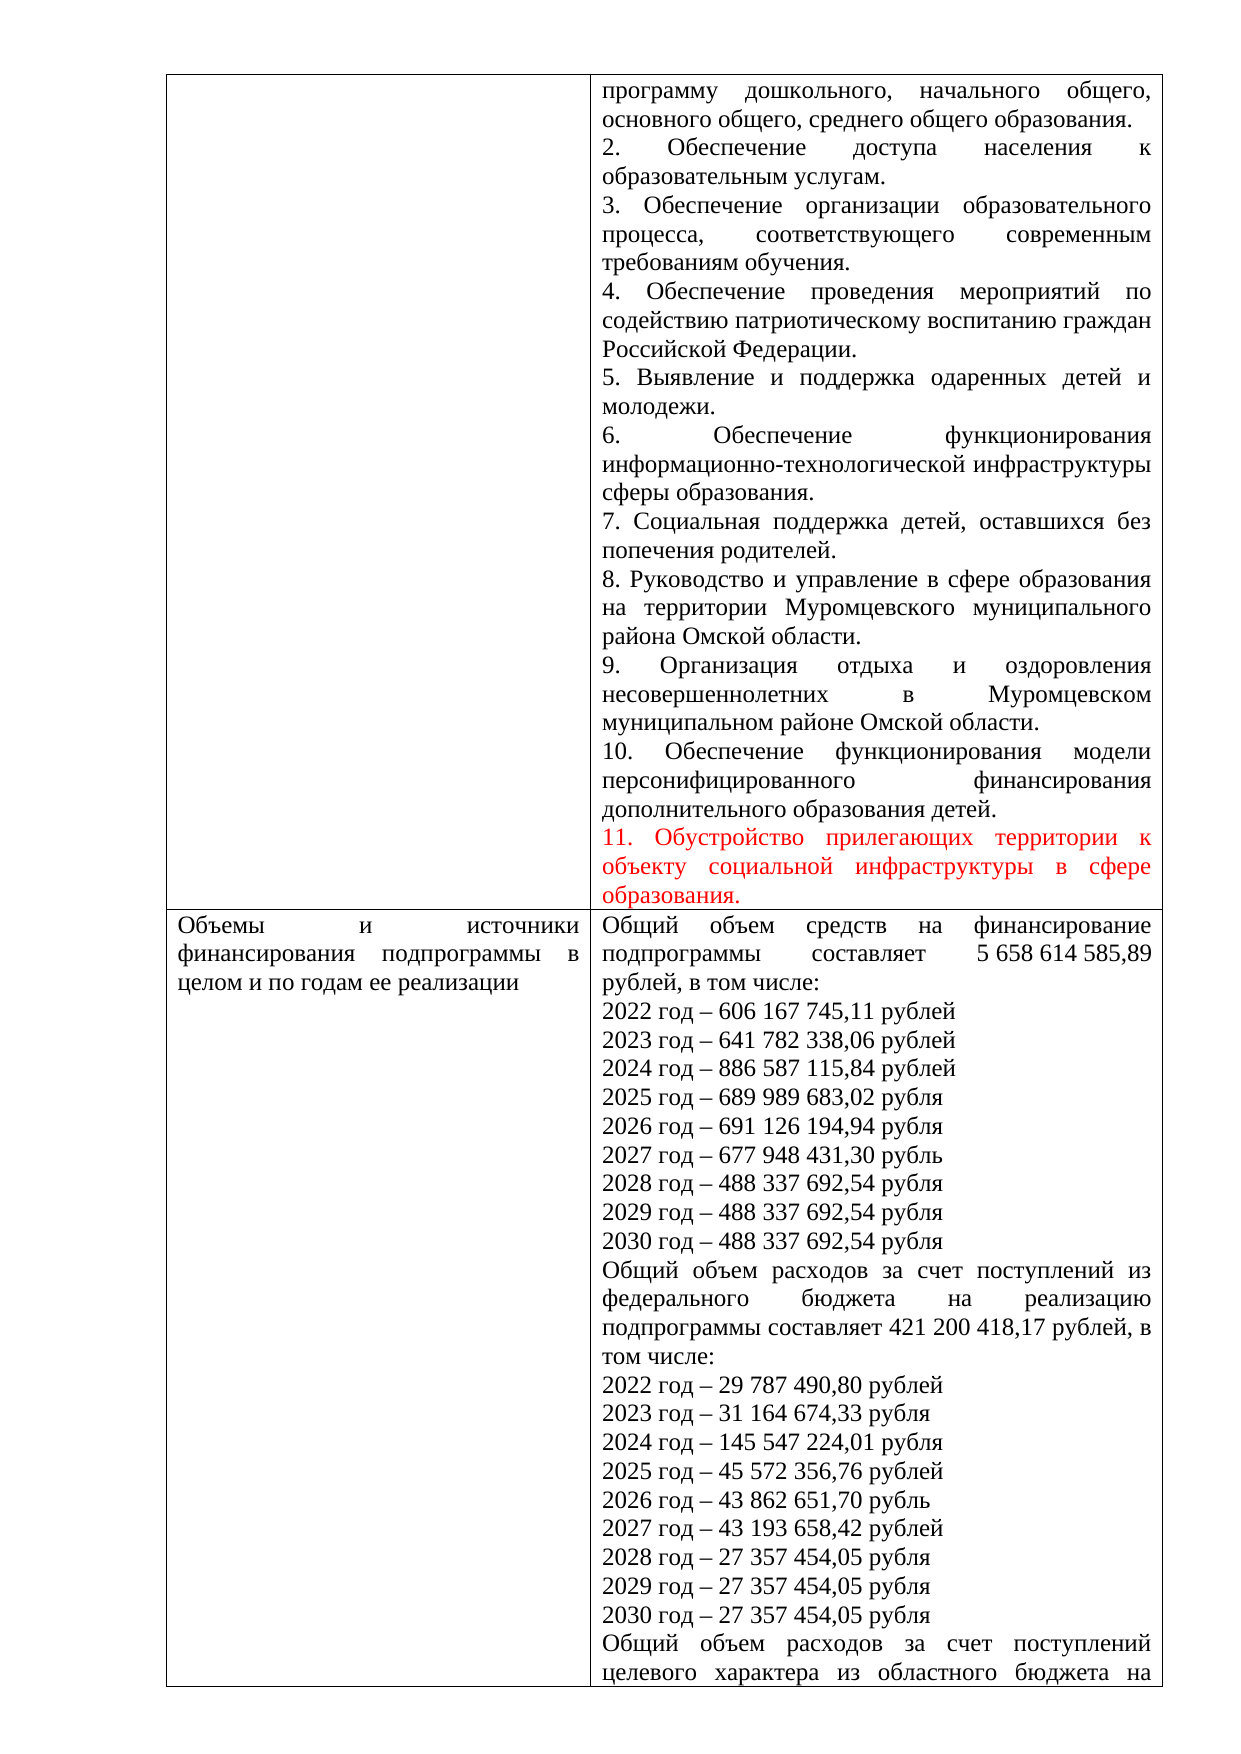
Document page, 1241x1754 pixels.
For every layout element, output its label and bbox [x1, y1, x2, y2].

table_cell [167, 75, 590, 909]
table_cell [591, 910, 1162, 1686]
table_cell [591, 75, 1162, 909]
table_cell [167, 910, 590, 1686]
